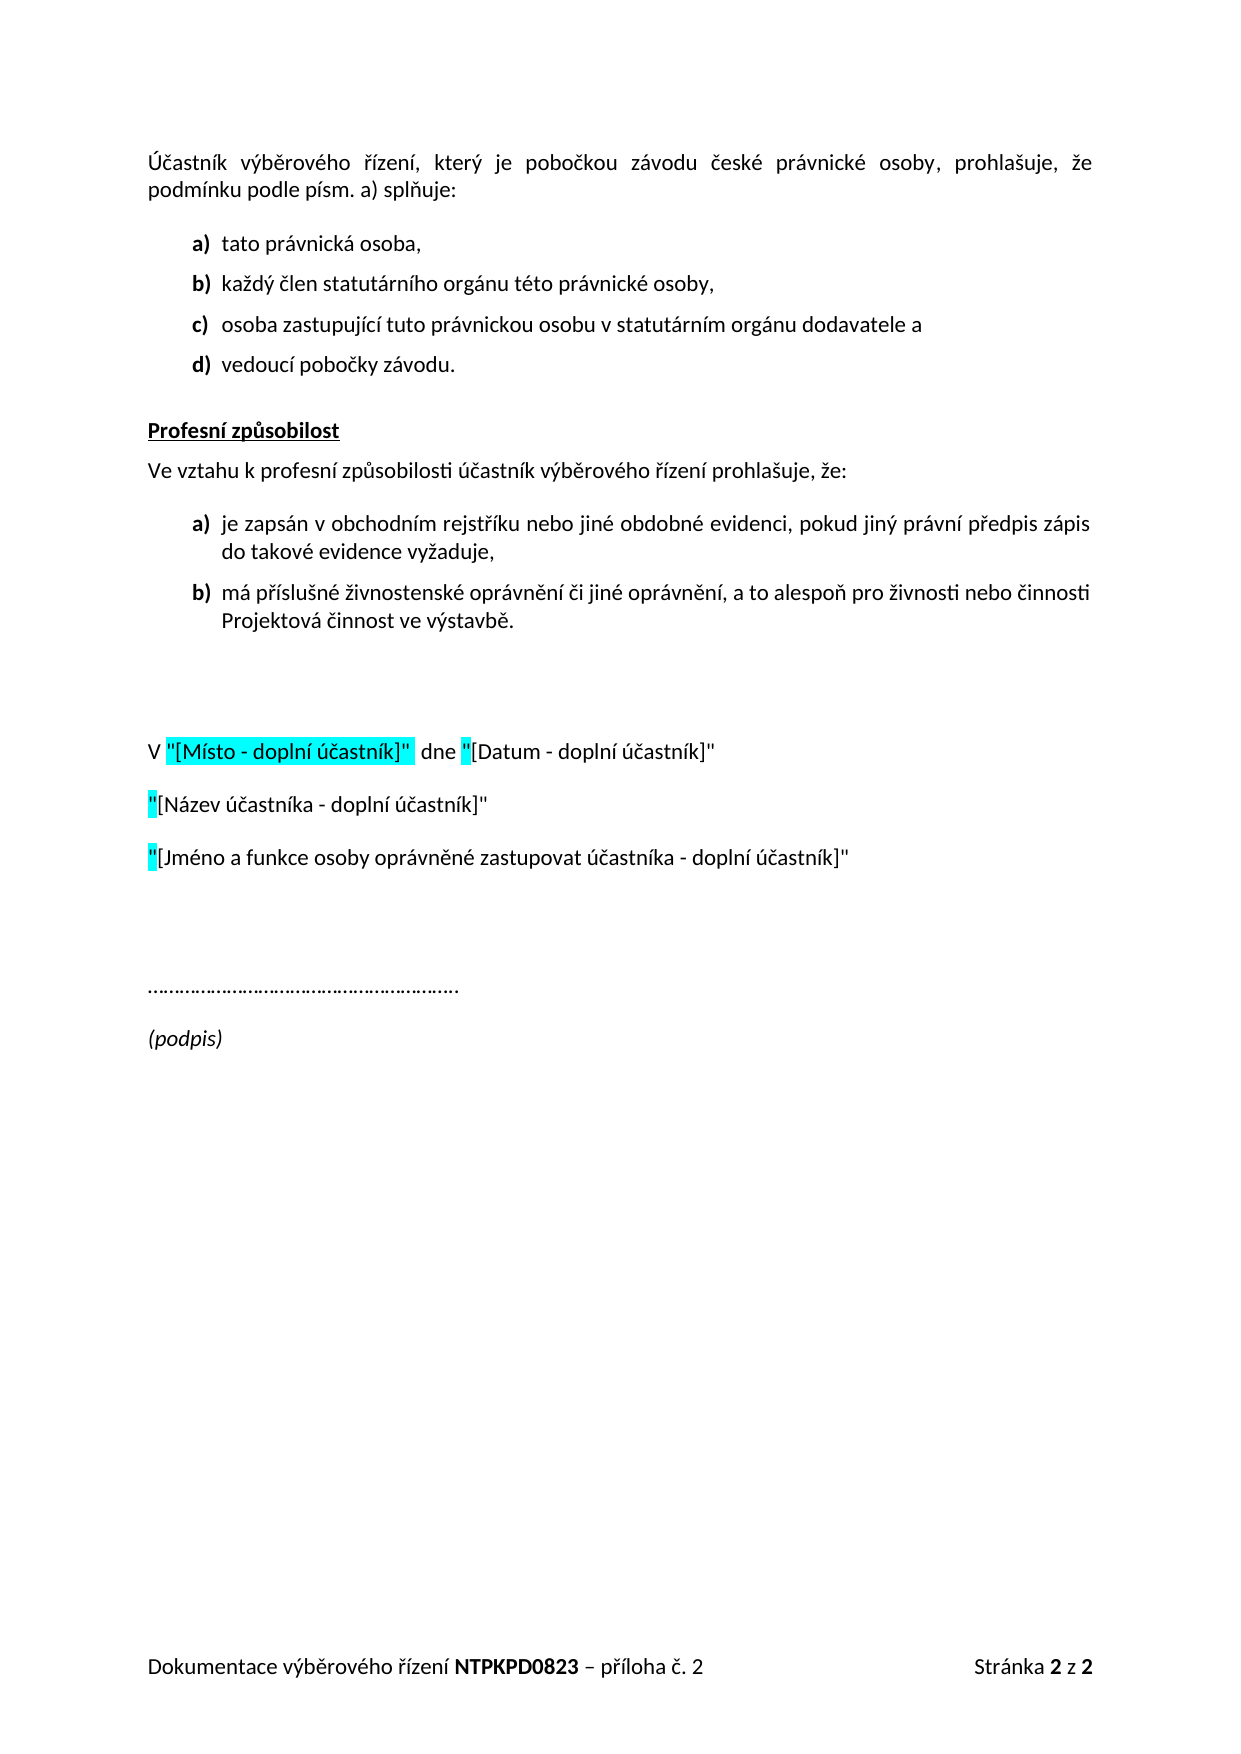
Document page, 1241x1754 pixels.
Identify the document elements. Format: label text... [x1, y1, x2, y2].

list každý člen statutárního orgánu této právnické osoby, [192, 269, 1093, 297]
list osoba zastupující tuto právnickou osobu v statutárním orgánu dodavatele a [192, 310, 1093, 338]
text V dne [415, 737, 461, 765]
text Ve vztahu k profesní způsobilosti účastník výběrového řízení prohlašuje, že: [148, 456, 1093, 484]
list má příslušné živnostenské oprávnění či jiné oprávnění, a to alespoň pro živnosti nebo činnosti Projektová činnost ve výstavbě. [192, 578, 1093, 634]
text (podpis) [148, 1024, 1093, 1052]
list vedoucí pobočky závodu. [192, 350, 1093, 378]
text Profesní způsobilost [148, 416, 1093, 444]
text V dne [471, 737, 1093, 765]
list tato právnická osoba, [192, 229, 1093, 257]
text V dne [148, 737, 166, 765]
text Účastník výběrového řízení, který je pobočkou závodu české právnické osoby, prohlašuje, že podmínku podle písm. a) splňuje: [148, 148, 1093, 204]
text ………………………………………………….. [148, 971, 1093, 999]
list je zapsán v obchodním rejstříku nebo jiné obdobné evidenci, pokud jiný právní předpis zápis do takové evidence vyžaduje, [192, 509, 1093, 565]
